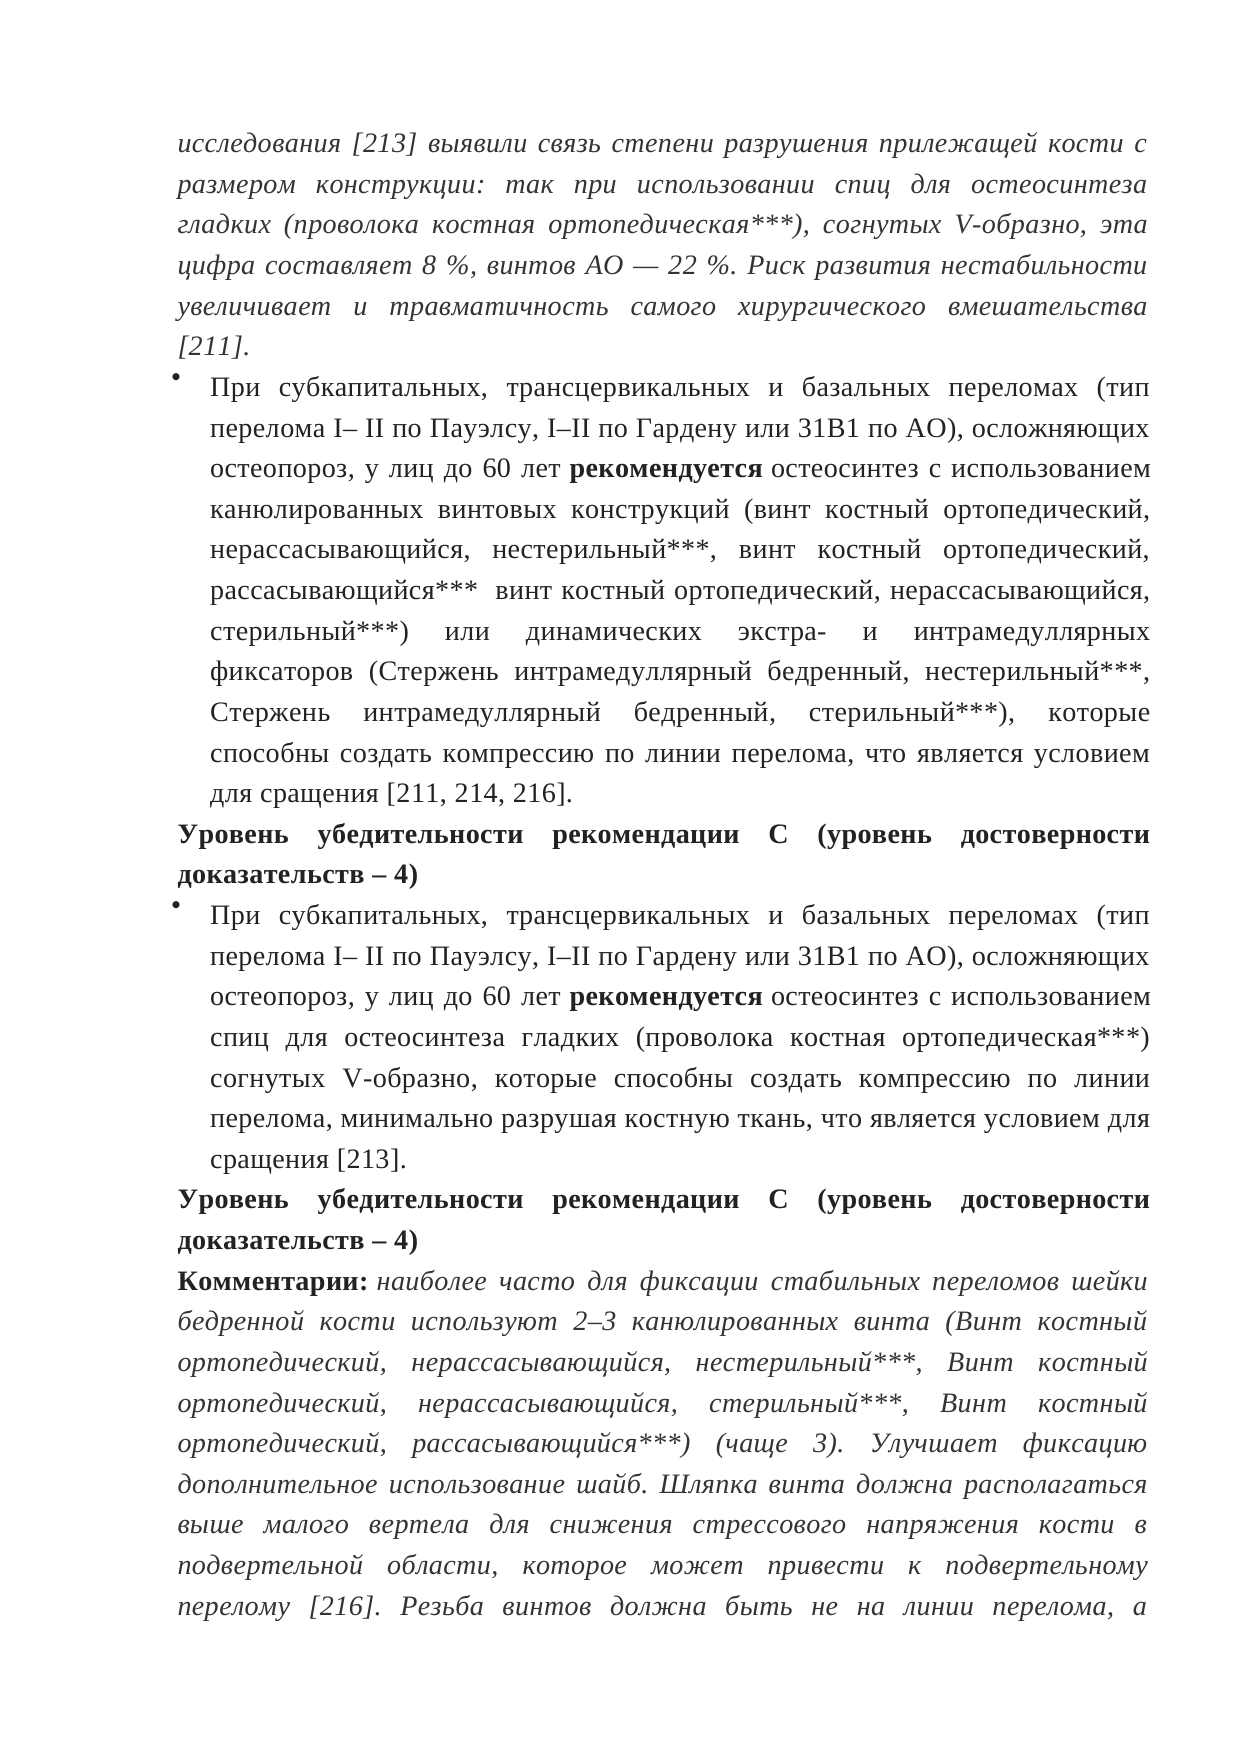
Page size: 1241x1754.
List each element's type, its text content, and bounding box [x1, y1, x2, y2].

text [177, 118, 1152, 362]
list При субкапитальных, трансцервикальных и базальных переломах (тип перелома I– II по Пауэлсу, I–II по Гардену или 31В1 по АО), осложняющих остеопороз, у лиц до 60 лет рекомендуется остеосинтез с использованием канюлированных винтовых конструкций (винт костный ортопедический, нерассасывающийся, нестерильный***, винт костный ортопедический, рассасывающийся*** винт костный ортопедический, нерассасывающийся, стерильный***) или динамических экстра- и интрамедуллярных фиксаторов (Стержень интрамедуллярный бедренный, нестерильный***, Стержень интрамедуллярный бедренный, стерильный***), которые способны создать компрессию по линии перелома, что является условием для сращения [211, 214, 216]. [172, 362, 1152, 809]
text Уровень убедительности рекомендации С (уровень достоверности доказательств – 4) [177, 809, 1152, 890]
text Уровень убедительности рекомендации С (уровень достоверности доказательств – 4) [177, 1174, 1152, 1256]
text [177, 1256, 1152, 1621]
list При субкапитальных, трансцервикальных и базальных переломах (тип перелома I– II по Пауэлсу, I–II по Гардену или 31В1 по АО), осложняющих остеопороз, у лиц до 60 лет рекомендуется остеосинтез с использованием спиц для остеосинтеза гладких (проволока костная ортопедическая***) согнутых V-образно, которые способны создать компрессию по линии перелома, минимально разрушая костную ткань, что является условием для сращения [213]. [172, 890, 1152, 1174]
